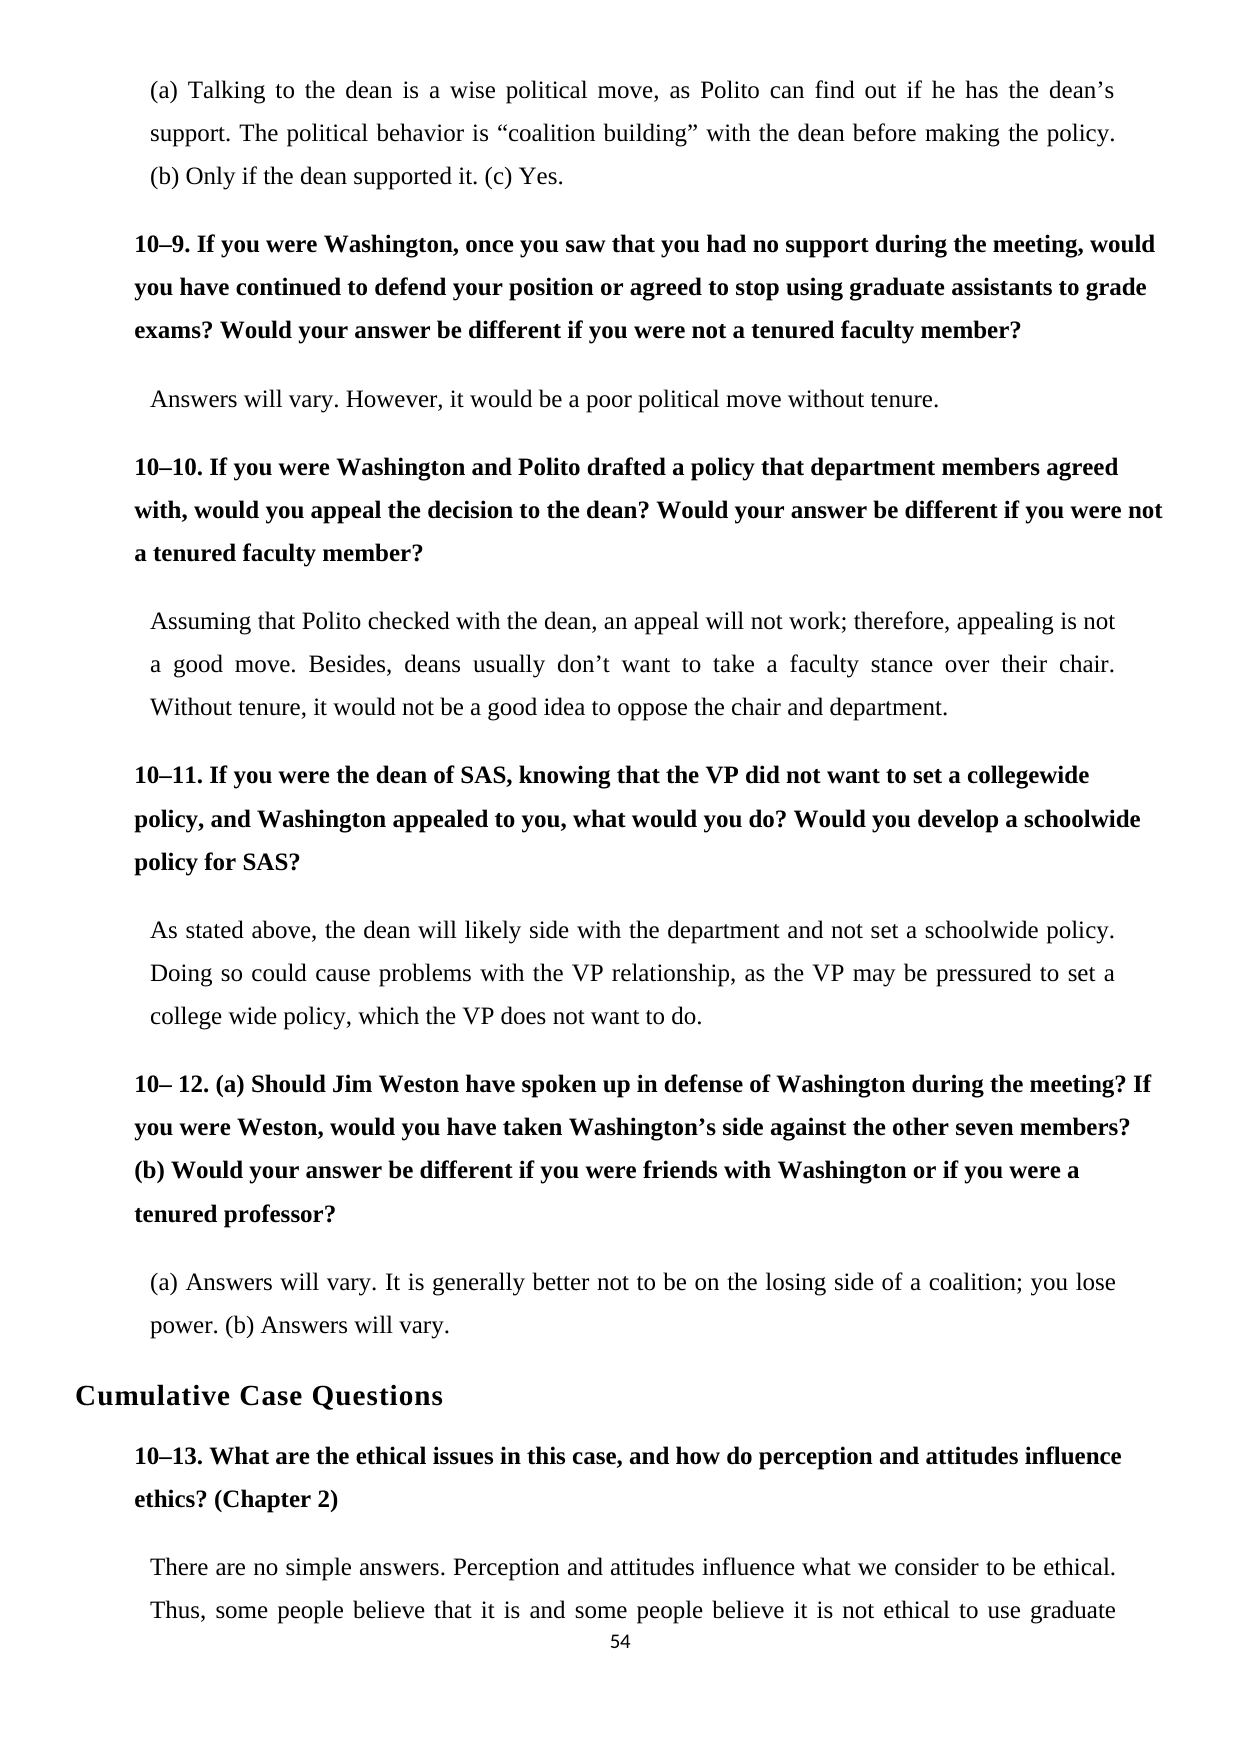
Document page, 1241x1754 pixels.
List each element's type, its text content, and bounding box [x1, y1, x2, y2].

list 10– 12. (a) Should Jim Weston have spoken up in defense of Washington during the meeting? If you were Weston, would you have taken Washington’s side against the other seven members? (b) Would your answer be different if you were friends with Washington or if you were a tenured professor? [134, 1069, 1165, 1227]
list Cumulative Case Questions [75, 1378, 1165, 1412]
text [150, 1552, 1117, 1624]
list 10–11. If you were the dean of SAS, knowing that the VP did not want to set a collegewide policy, and Washington appealed to you, what would you do? Would you develop a schoolwide policy for SAS? [134, 761, 1165, 876]
text As stated above, the dean will likely side with the department and not set a schoolwide policy. Doing so could cause problems with the VP relationship, as the VP may be pressured to set a college wide policy, which the VP does not want to do. [150, 915, 1117, 1030]
text (a) Answers will vary. It is generally better not to be on the losing side of a coalition; you lose power. (b) Answers will vary. [150, 1267, 1117, 1339]
text Answers will vary. However, it would be a poor political move without tenure. [150, 384, 1117, 412]
list 10–10. If you were Washington and Polito drafted a policy that department members agreed with, would you appeal the decision to the dean? Would your answer be different if you were not a tenured faculty member? [134, 452, 1165, 567]
text Assuming that Polito checked with the dean, an appeal will not work; therefore, appealing is not a good move. Besides, deans usually don’t want to take a faculty stance over their chair. Without tenure, it would not be a good idea to oppose the chair and department. [150, 606, 1117, 721]
list 10–9. If you were Washington, once you saw that you had no support during the meeting, would you have continued to defend your position or agreed to stop using graduate assistants to grade exams? Would your answer be different if you were not a tenured faculty member? [134, 229, 1165, 344]
text (a) Talking to the dean is a wise political move, as Polito can find out if he has the dean’s support. The political behavior is “coalition building” with the dean before making the policy. (b) Only if the dean supported it. (c) Yes. [150, 75, 1117, 190]
list 10–13. What are the ethical issues in this case, and how do perception and attitudes influence ethics? (Chapter 2) [134, 1441, 1165, 1513]
